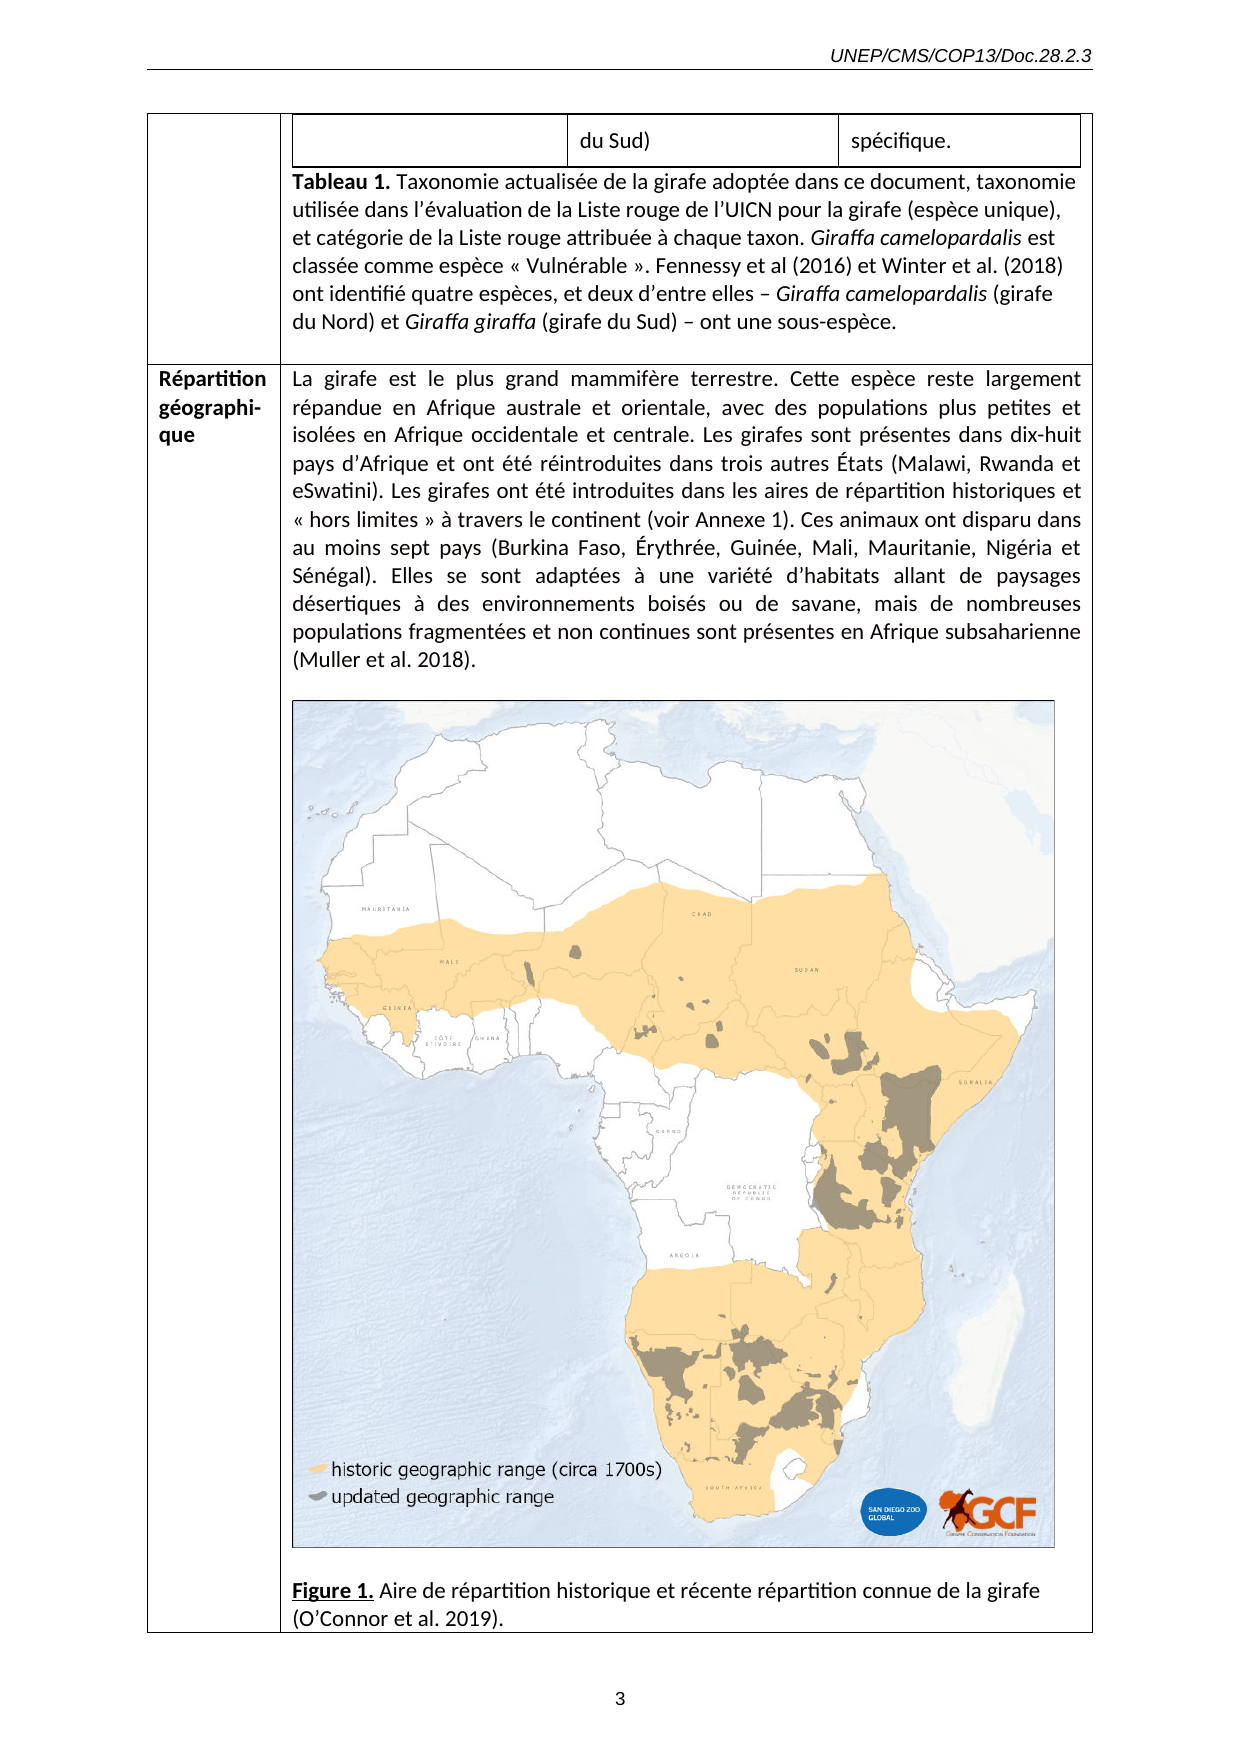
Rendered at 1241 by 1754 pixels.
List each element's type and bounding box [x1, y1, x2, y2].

table_cell [148, 114, 280, 363]
table_cell [281, 365, 1092, 1632]
table_cell [148, 365, 280, 1632]
table_cell [281, 114, 1092, 363]
picture [292, 700, 1055, 1548]
